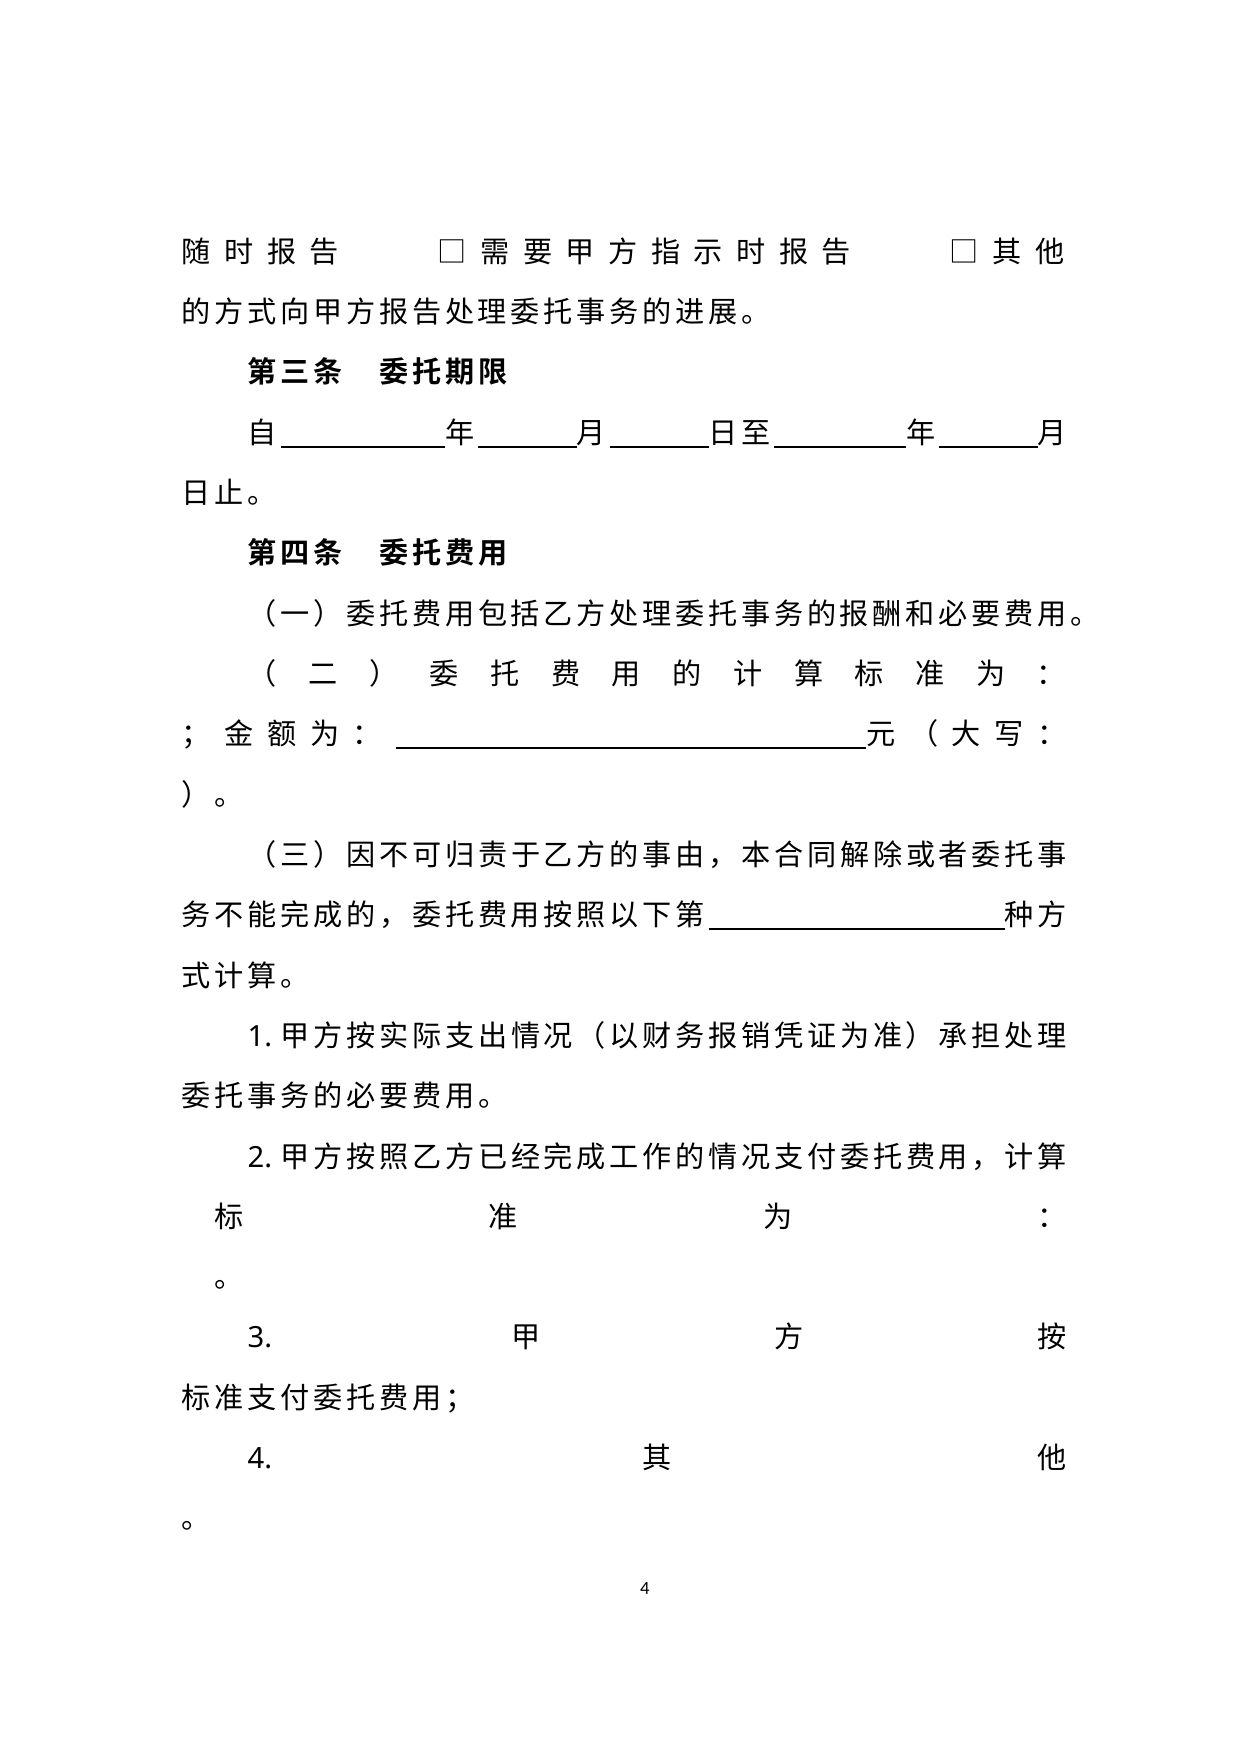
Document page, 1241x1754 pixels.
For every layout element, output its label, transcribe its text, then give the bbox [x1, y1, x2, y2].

text 第三条 委托期限 [182, 340, 1070, 400]
text 3.甲方按 标准支付委托费用； [182, 1305, 1070, 1426]
text 2.甲方按照乙方已经完成工作的情况支付委托费用，计算标准为： 。 [198, 1124, 1070, 1305]
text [182, 219, 1070, 340]
text （一）委托费用包括乙方处理委托事务的报酬和必要费用。 [182, 581, 1070, 642]
text 1.甲方按实际支出情况（以财务报销凭证为准）承担处理委托事务的必要费用。 [182, 1003, 1070, 1124]
text 自 年 月 日至 年 月 日止。 [182, 400, 1070, 521]
text （三）因不可归责于乙方的事由，本合同解除或者委托事务不能完成的，委托费用按照以下第 种方式计算。 [182, 823, 1070, 1003]
text （二）委托费用的计算标准为： ；金额为： 元（大写： ）。 [182, 642, 1070, 823]
text 4.其他 。 [182, 1426, 1070, 1546]
text 第四条 委托费用 [182, 521, 1070, 581]
